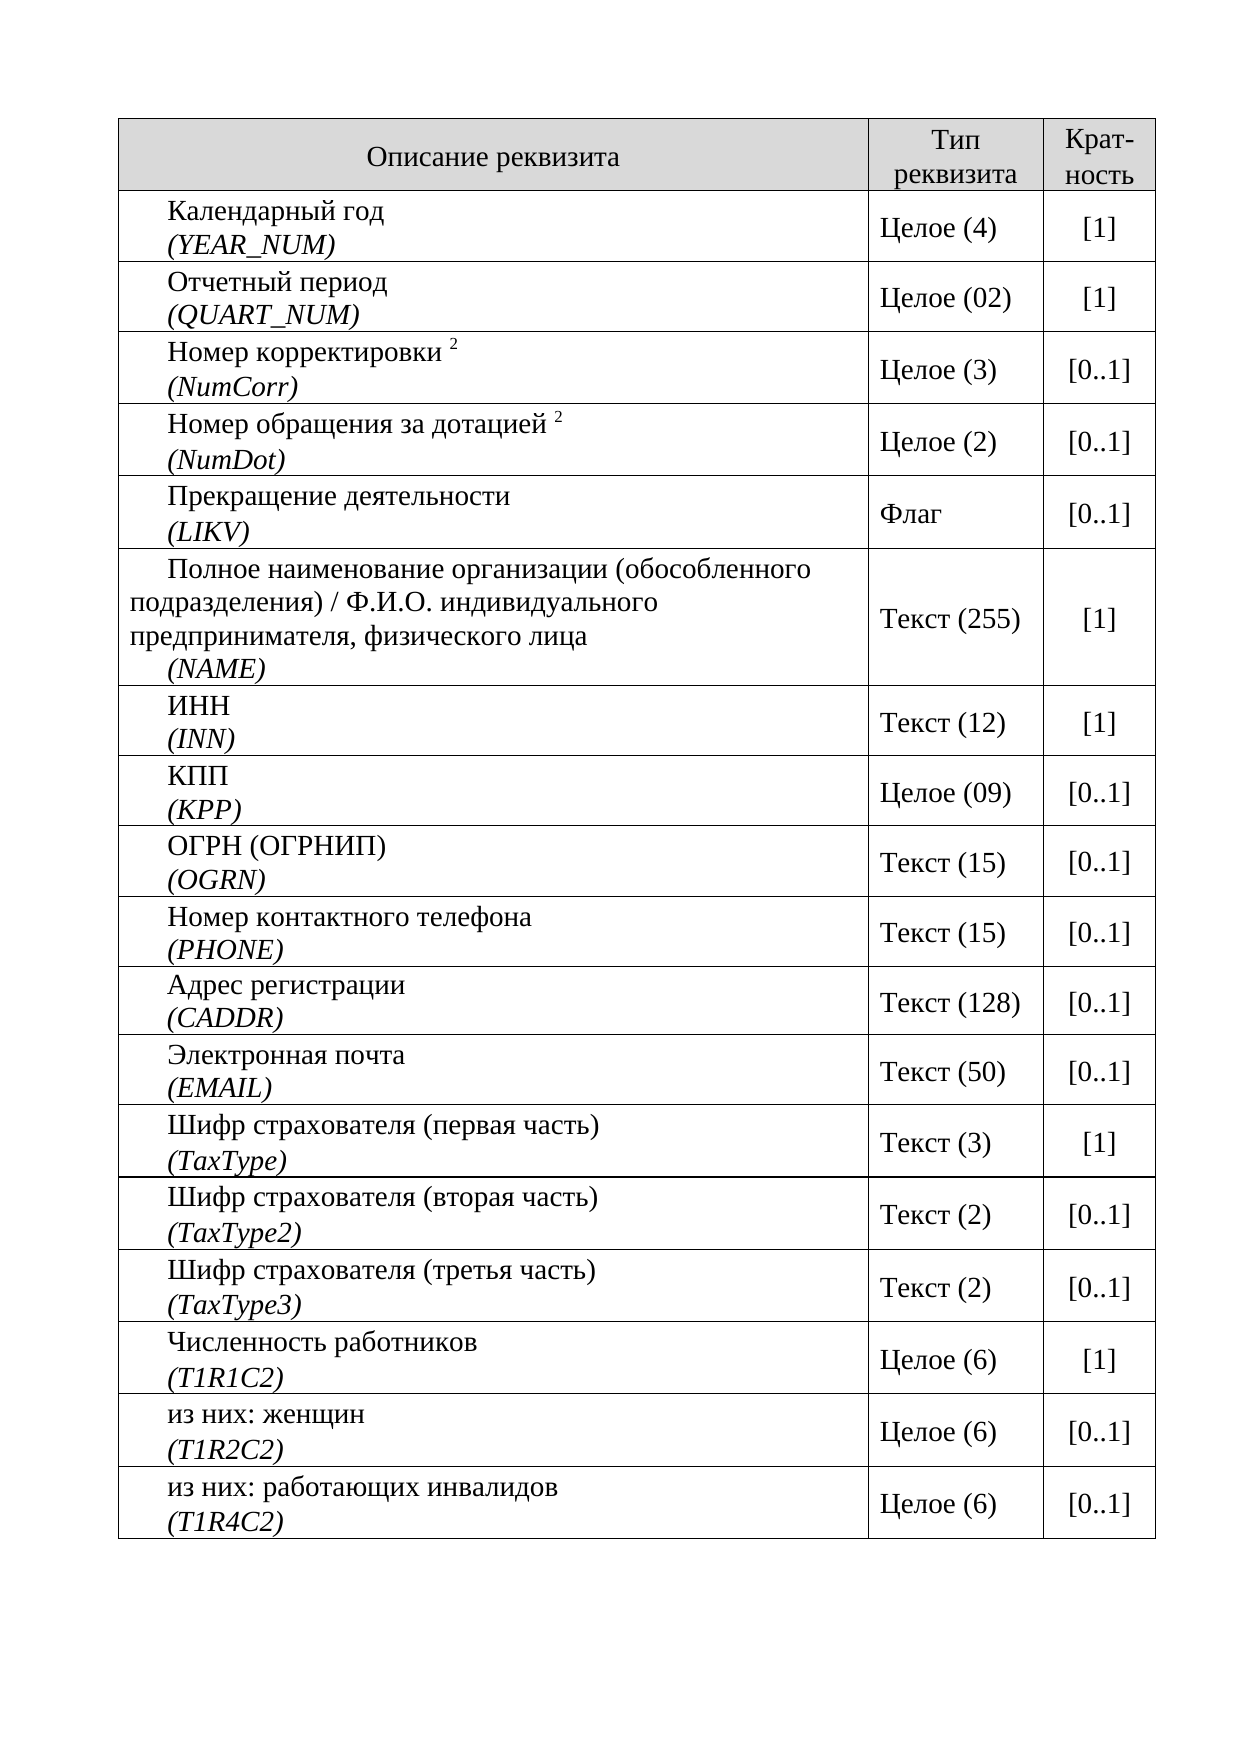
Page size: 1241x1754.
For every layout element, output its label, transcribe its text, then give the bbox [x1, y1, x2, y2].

table_cell [1] [1044, 1105, 1155, 1176]
table_cell Целое (4) [869, 191, 1043, 261]
table_cell Текст (2) [869, 1250, 1043, 1321]
table_cell [0..1] [1044, 1467, 1155, 1538]
table_header Крат- ность [1044, 119, 1155, 190]
table_cell [0..1] [1044, 332, 1155, 403]
table_cell Текст (12) [869, 686, 1043, 755]
table_cell Шифр страхователя (вторая часть) (TaxType2) [119, 1178, 868, 1249]
table_cell Шифр страхователя (первая часть) (TaxType) [119, 1105, 868, 1176]
table_cell Текст (255) [869, 549, 1043, 685]
table_cell [0..1] [1044, 1394, 1155, 1466]
table_cell Целое (02) [869, 262, 1043, 331]
table_cell ИНН (INN) [119, 686, 868, 755]
table_cell Текст (15) [869, 897, 1043, 966]
table_cell Текст (3) [869, 1105, 1043, 1176]
table_header Описание реквизита [119, 119, 868, 190]
table_cell из них: женщин (T1R2C2) [119, 1394, 868, 1466]
table_cell [0..1] [1044, 1035, 1155, 1104]
table_cell Шифр страхователя (третья часть) (TaxType3) [119, 1250, 868, 1321]
table_cell [0..1] [1044, 897, 1155, 966]
table_cell Номер корректировки 2 (NumCorr) [119, 332, 868, 403]
table_cell [0..1] [1044, 967, 1155, 1034]
table_cell [0..1] [1044, 404, 1155, 475]
table_header Тип реквизита [869, 119, 1043, 190]
table_cell Целое (6) [869, 1322, 1043, 1393]
table_cell [1] [1044, 191, 1155, 261]
table_cell Электронная почта (EMAIL) [119, 1035, 868, 1104]
table_cell Текст (50) [869, 1035, 1043, 1104]
table_cell Полное наименование организации (обособленного подразделения) / Ф.И.О. индивидуального предпринимателя, физического лица (NAME) [119, 549, 868, 685]
table_cell Целое (2) [869, 404, 1043, 475]
table_cell Текст (2) [869, 1178, 1043, 1249]
table_cell Целое (09) [869, 756, 1043, 825]
table_cell Целое (6) [869, 1467, 1043, 1538]
table_cell Численность работников (T1R1C2) [119, 1322, 868, 1393]
table_cell [1] [1044, 262, 1155, 331]
table_cell Календарный год (YEAR_NUM) [119, 191, 868, 261]
table_cell Целое (3) [869, 332, 1043, 403]
table_cell [1] [1044, 549, 1155, 685]
table_cell Флаг [869, 476, 1043, 548]
table_cell ОГРН (ОГРНИП) (OGRN) [119, 826, 868, 896]
table_cell Номер обращения за дотацией 2 (NumDot) [119, 404, 868, 475]
table_cell Адрес регистрации (CADDR) [119, 967, 868, 1034]
table_cell [1] [1044, 686, 1155, 755]
table_cell Текст (15) [869, 826, 1043, 896]
table_cell [0..1] [1044, 1178, 1155, 1249]
table_cell [0..1] [1044, 756, 1155, 825]
table_cell Номер контактного телефона (PHONE) [119, 897, 868, 966]
table_cell Отчетный период (QUART_NUM) [119, 262, 868, 331]
table_cell Текст (128) [869, 967, 1043, 1034]
table_cell [0..1] [1044, 476, 1155, 548]
table_cell Целое (6) [869, 1394, 1043, 1466]
table_cell из них: работающих инвалидов (T1R4C2) [119, 1467, 868, 1538]
table_cell [1] [1044, 1322, 1155, 1393]
table_cell Прекращение деятельности (LIKV) [119, 476, 868, 548]
table_cell [0..1] [1044, 1250, 1155, 1321]
table_cell КПП (KPP) [119, 756, 868, 825]
table_cell [0..1] [1044, 826, 1155, 896]
